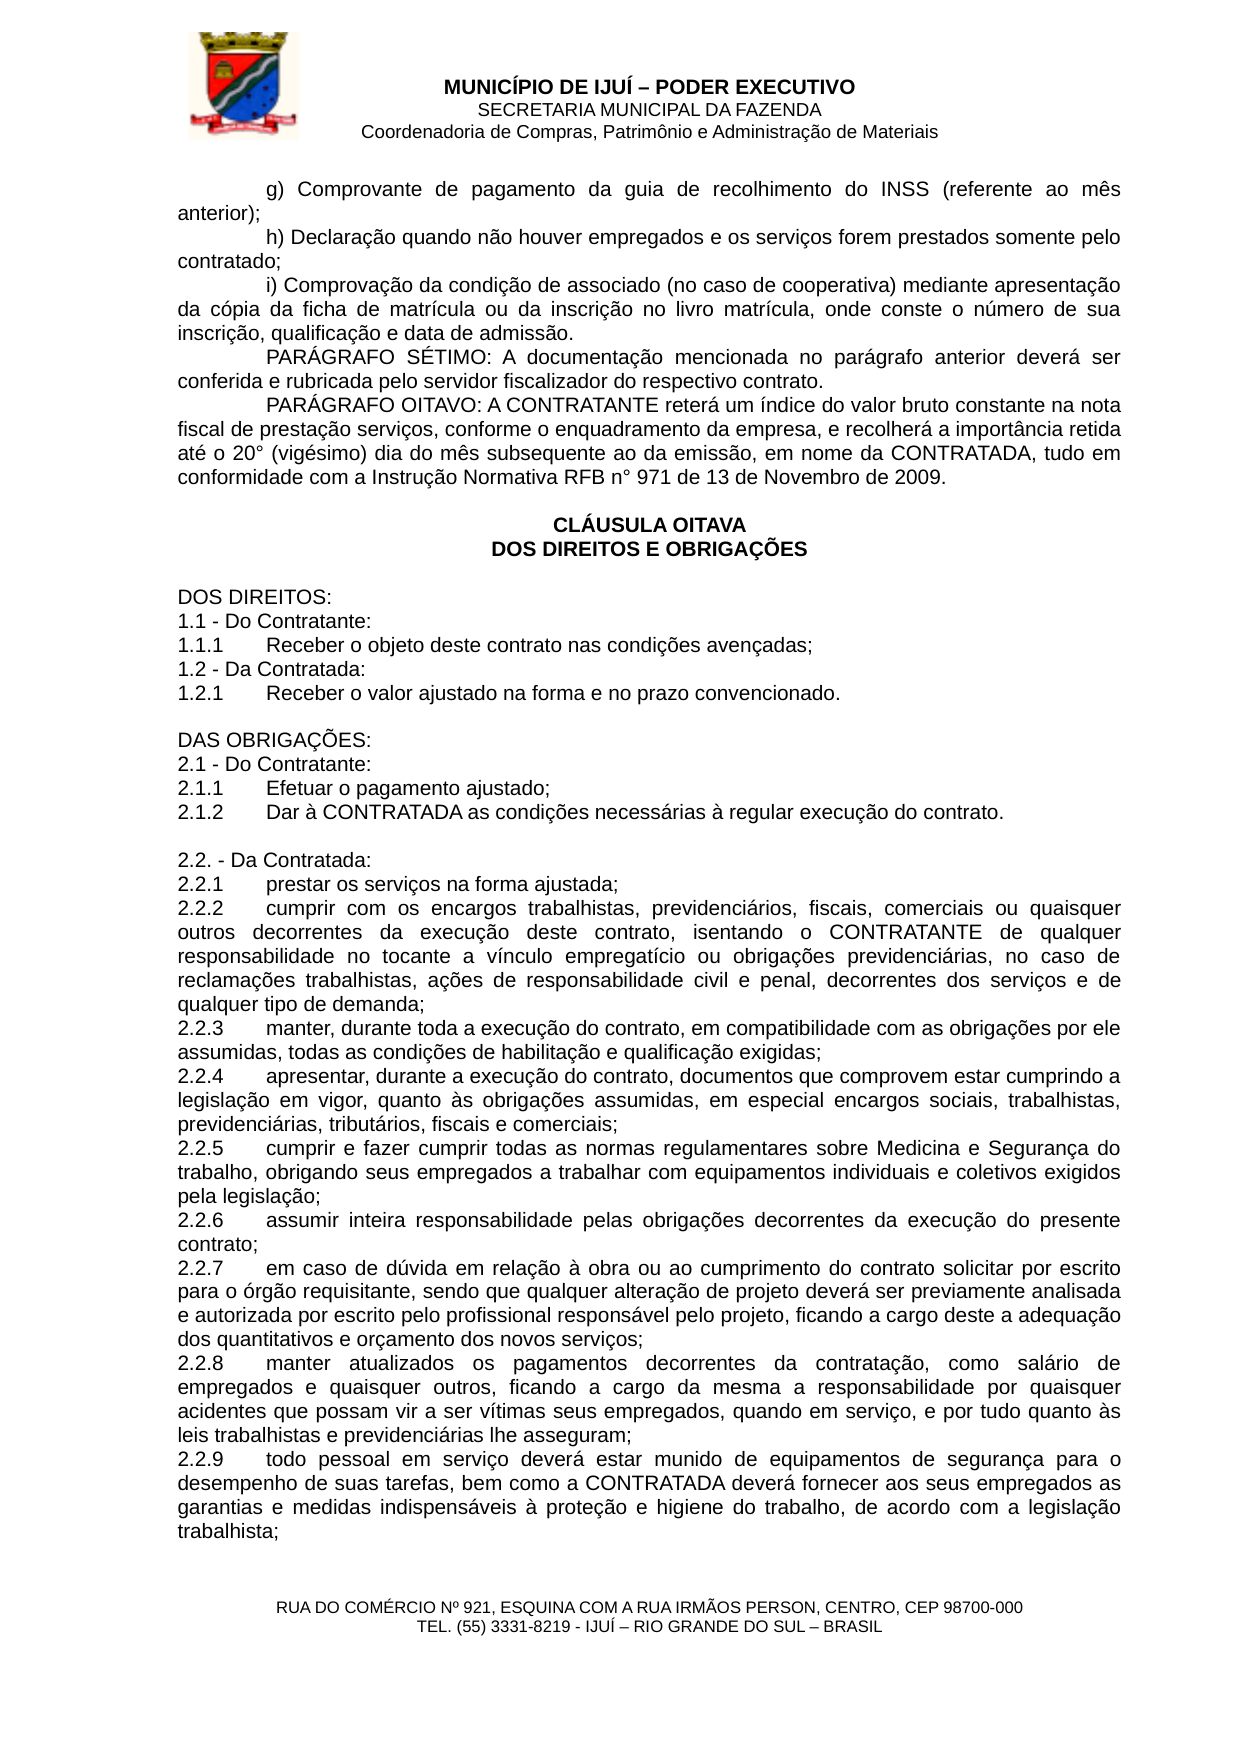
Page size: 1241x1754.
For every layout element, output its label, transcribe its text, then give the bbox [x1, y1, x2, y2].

text 2.2.6 assumir inteira responsabilidade pelas obrigações decorrentes da execução do presente contrato; [177, 1207, 1122, 1255]
text DOS DIREITOS E OBRIGAÇÕES [177, 537, 1122, 561]
text h) Declaração quando não houver empregados e os serviços forem prestados somente pelo contratado; [177, 225, 1122, 273]
text 2.2.5 cumprir e fazer cumprir todas as normas regulamentares sobre Medicina e Segurança do trabalho, obrigando seus empregados a trabalhar com equipamentos individuais e coletivos exigidos pela legislação; [177, 1136, 1122, 1207]
text 1.2 - Da Contratada: [177, 656, 1122, 680]
text PARÁGRAFO SÉTIMO: A documentação mencionada no parágrafo anterior deverá ser conferida e rubricada pelo servidor fiscalizador do respectivo contrato. [177, 345, 1122, 393]
text DOS DIREITOS: [177, 584, 1122, 608]
text 2.2.8 manter atualizados os pagamentos decorrentes da contratação, como salário de empregados e quaisquer outros, ficando a cargo da mesma a responsabilidade por quaisquer acidentes que possam vir a ser vítimas seus empregados, quando em serviço, e por tudo quanto às leis trabalhistas e previdenciárias lhe asseguram; [177, 1351, 1122, 1447]
text i) Comprovação da condição de associado (no caso de cooperativa) mediante apresentação da cópia da ficha de matrícula ou da inscrição no livro matrícula, onde conste o número de sua inscrição, qualificação e data de admissão. [177, 273, 1122, 345]
text 2.2.7 em caso de dúvida em relação à obra ou ao cumprimento do contrato solicitar por escrito para o órgão requisitante, sendo que qualquer alteração de projeto deverá ser previamente analisada e autorizada por escrito pelo profissional responsável pelo projeto, ficando a cargo deste a adequação dos quantitativos e orçamento dos novos serviços; [177, 1255, 1122, 1351]
text CLÁUSULA OITAVA [177, 513, 1122, 537]
text 2.2.2 cumprir com os encargos trabalhistas, previdenciários, fiscais, comerciais ou quaisquer outros decorrentes da execução deste contrato, isentando o CONTRATANTE de qualquer responsabilidade no tocante a vínculo empregatício ou obrigações previdenciárias, no caso de reclamações trabalhistas, ações de responsabilidade civil e penal, decorrentes dos serviços e de qualquer tipo de demanda; [177, 896, 1122, 1016]
text 2.2.3 manter, durante toda a execução do contrato, em compatibilidade com as obrigações por ele assumidas, todas as condições de habilitação e qualificação exigidas; [177, 1016, 1122, 1064]
text DAS OBRIGAÇÕES: [177, 728, 1122, 752]
text 2.2. - Da Contratada: [177, 848, 1122, 872]
text 1.1 - Do Contratante: [177, 608, 1122, 632]
picture [187, 32, 300, 142]
text 2.1 - Do Contratante: [177, 752, 1122, 776]
text 1.2.1 Receber o valor ajustado na forma e no prazo convencionado. [177, 680, 1122, 704]
text PARÁGRAFO OITAVO: A CONTRATANTE reterá um índice do valor bruto constante na nota fiscal de prestação serviços, conforme o enquadramento da empresa, e recolherá a importância retida até o 20° (vigésimo) dia do mês subsequente ao da emissão, em nome da CONTRATADA, tudo em conformidade com a Instrução Normativa RFB n° 971 de 13 de Novembro de 2009. [177, 393, 1122, 489]
text 1.1.1 Receber o objeto deste contrato nas condições avençadas; [177, 632, 1122, 656]
text 2.2.4 apresentar, durante a execução do contrato, documentos que comprovem estar cumprindo a legislação em vigor, quanto às obrigações assumidas, em especial encargos sociais, trabalhistas, previdenciárias, tributários, fiscais e comerciais; [177, 1064, 1122, 1136]
text 2.2.1 prestar os serviços na forma ajustada; [177, 872, 1122, 896]
text g) Comprovante de pagamento da guia de recolhimento do INSS (referente ao mês anterior); [177, 177, 1122, 225]
text 2.1.1 Efetuar o pagamento ajustado; [177, 776, 1122, 800]
text 2.2.9 todo pessoal em serviço deverá estar munido de equipamentos de segurança para o desempenho de suas tarefas, bem como a CONTRATADA deverá fornecer aos seus empregados as garantias e medidas indispensáveis à proteção e higiene do trabalho, de acordo com a legislação trabalhista; [177, 1447, 1122, 1543]
text 2.1.2 Dar à CONTRATADA as condições necessárias à regular execução do contrato. [177, 800, 1122, 824]
